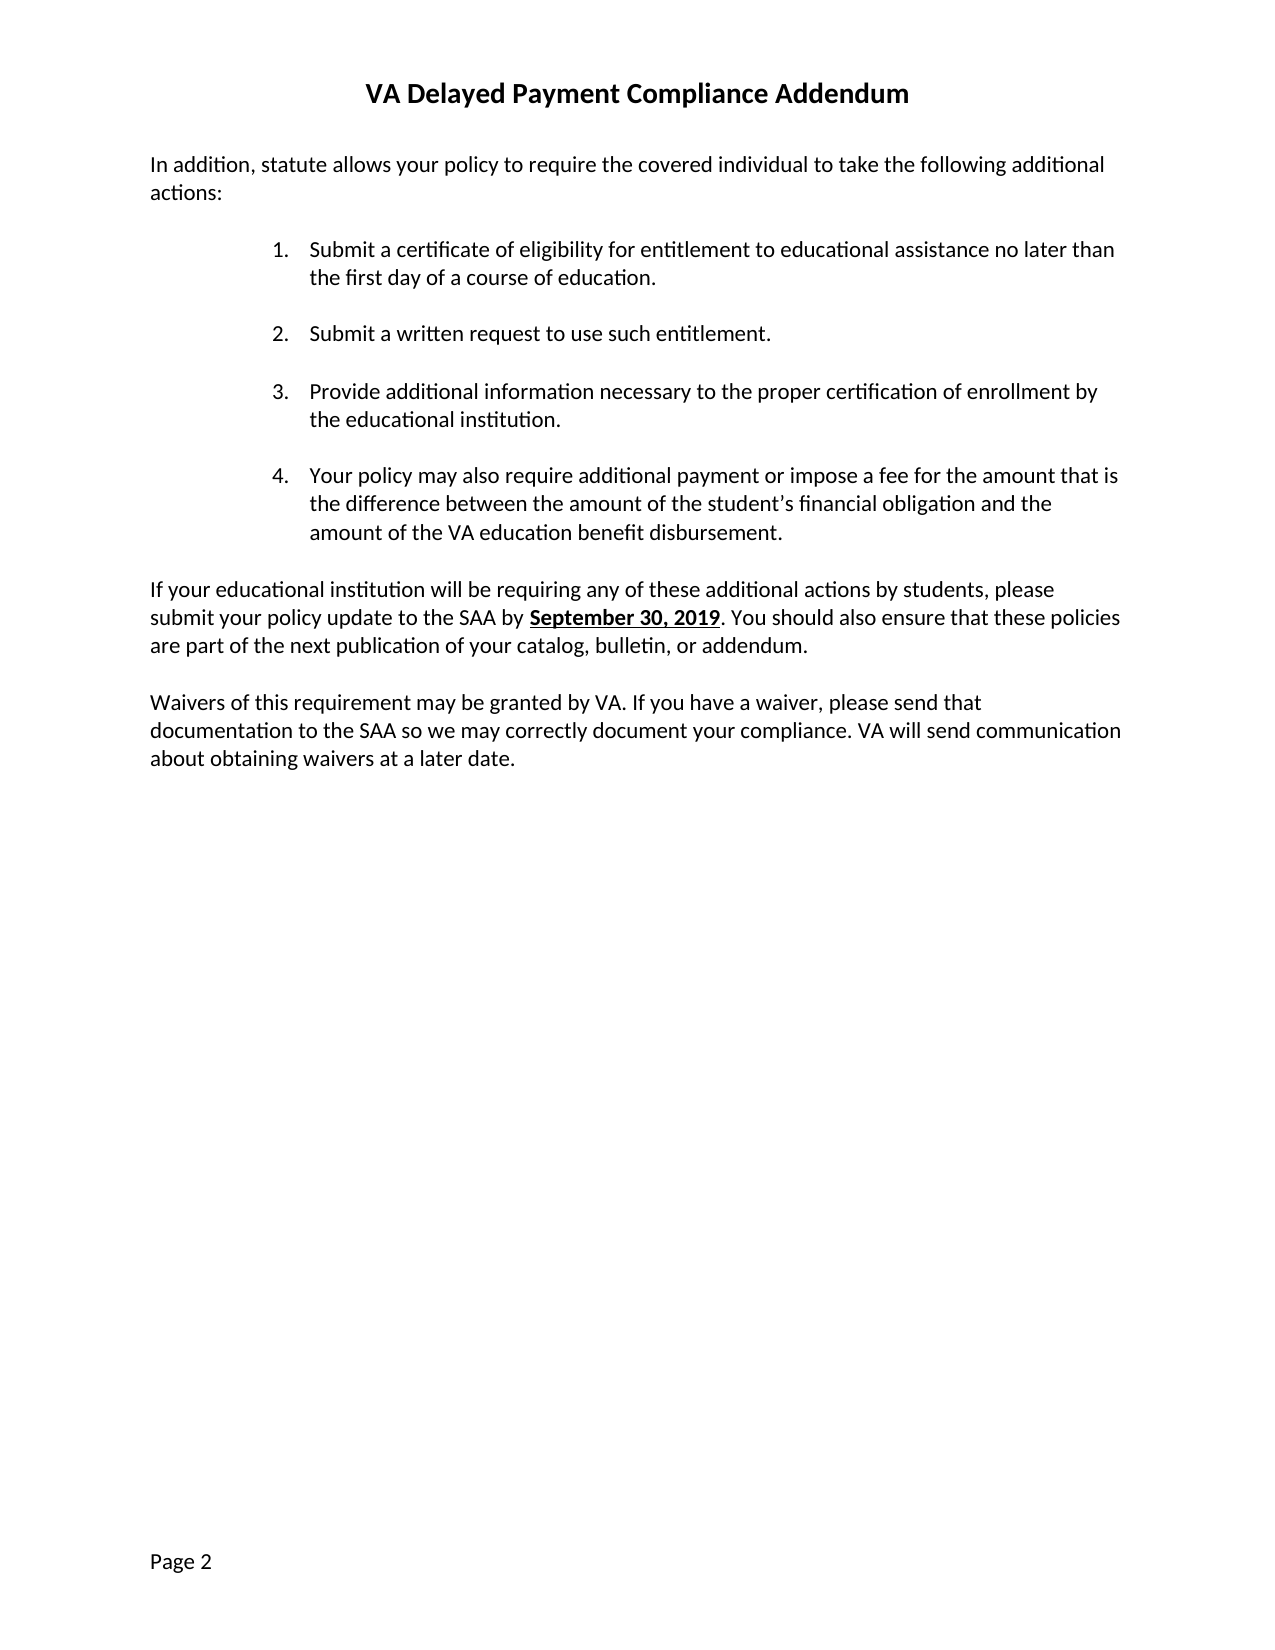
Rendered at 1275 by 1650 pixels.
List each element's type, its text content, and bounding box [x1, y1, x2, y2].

list Your policy may also require additional payment or impose a fee for the amount that is the difference between the amount of the student’s financial obligation and the amount of the VA education benefit disbursement. [272, 462, 1125, 546]
list Submit a certificate of eligibility for entitlement to educational assistance no later than the first day of a course of education. [272, 235, 1125, 291]
text Waivers of this requirement may be granted by VA. If you have a waiver, please send that documentation to the SAA so we may correctly document your compliance. VA will send communication about obtaining waivers at a later date. [150, 688, 1125, 772]
text If your educational institution will be requiring any of these additional actions by students, please submit your policy update to the SAA by September 30, 2019. You should also ensure that these policies are part of the next publication of your catalog, bulletin, or addendum. [150, 575, 1125, 659]
list Provide additional information necessary to the proper certification of enrollment by the educational institution. [272, 377, 1125, 433]
list Submit a written request to use such entitlement. [272, 319, 1125, 347]
text In addition, statute allows your policy to require the covered individual to take the following additional actions: [150, 150, 1125, 206]
